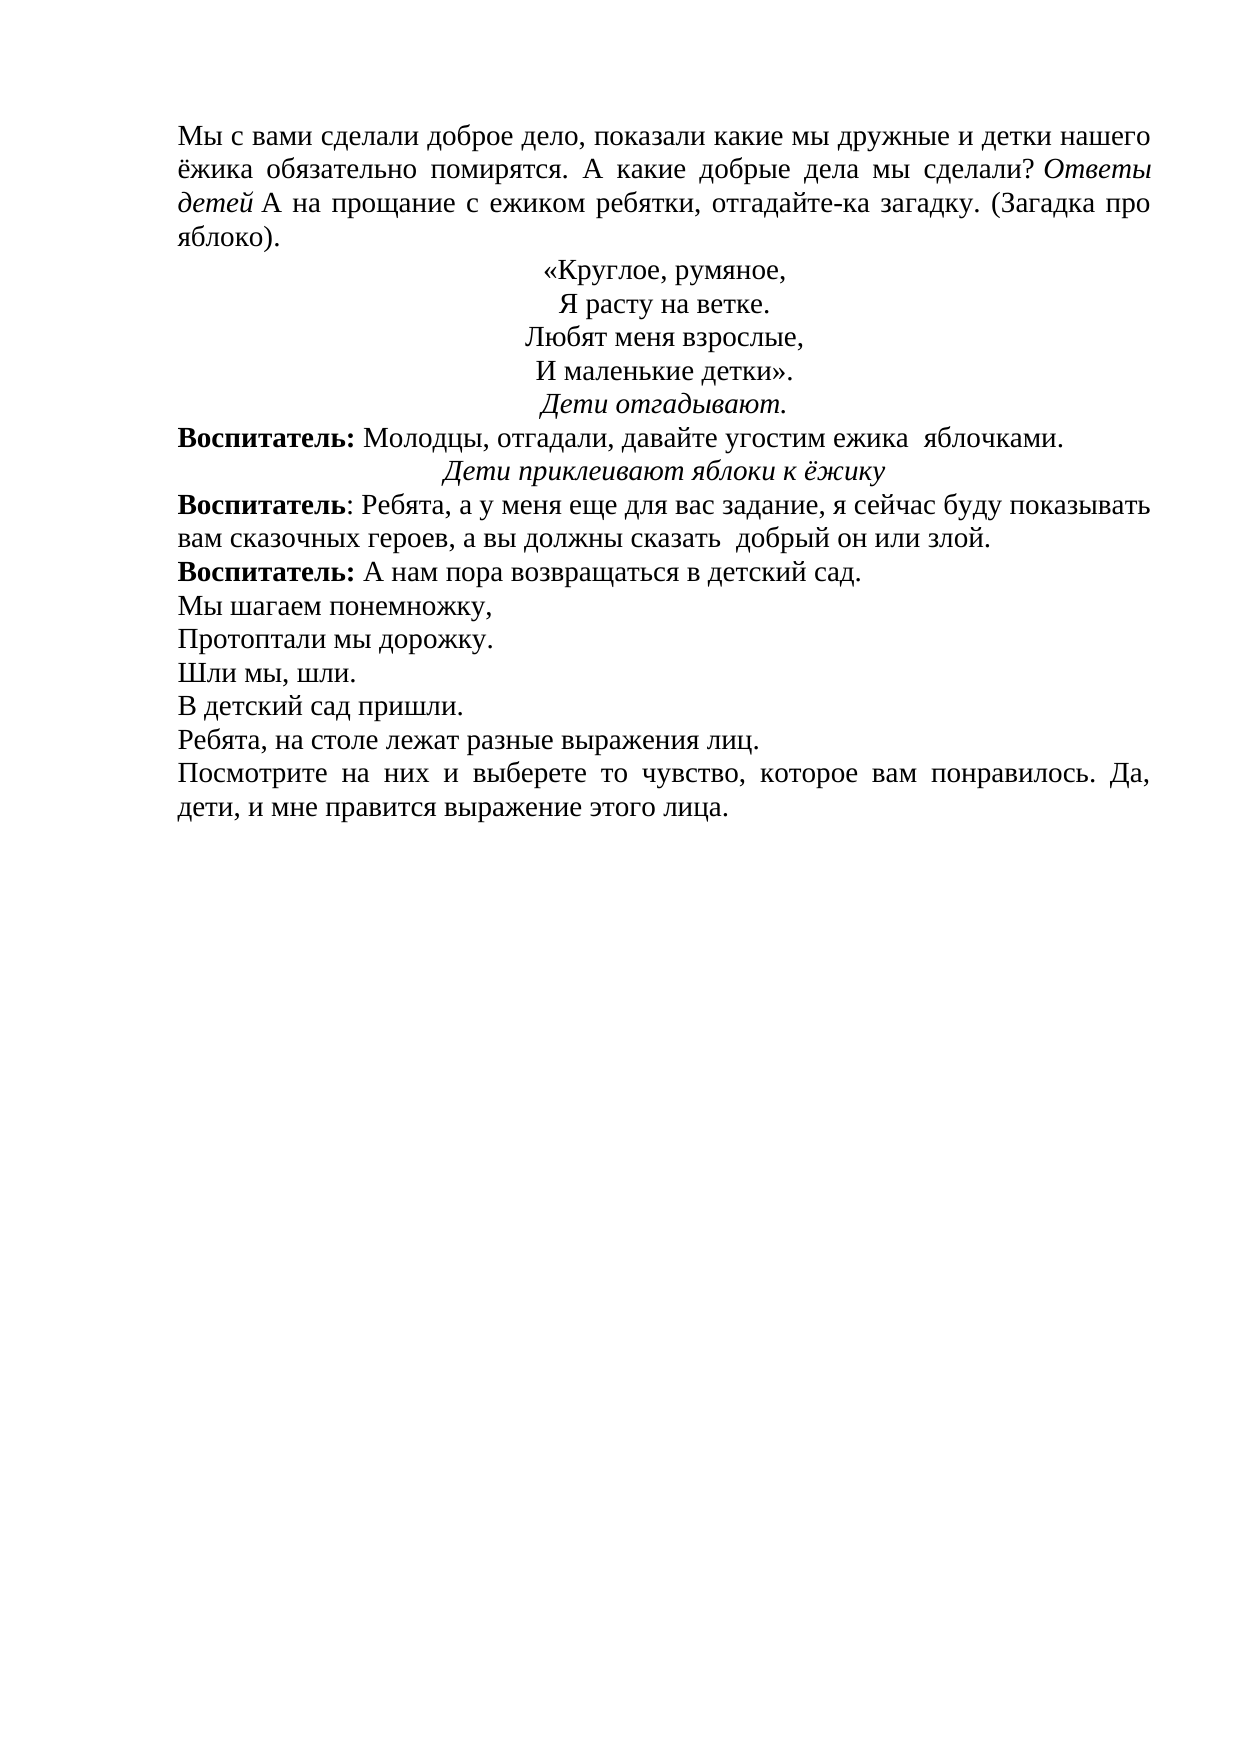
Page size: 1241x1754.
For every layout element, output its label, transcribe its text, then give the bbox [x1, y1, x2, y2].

text Посмотрите на них и выберете то чувство, которое вам понравилось. Да, дети, и мне правится выражение этого лица. [177, 755, 1152, 822]
text Дети отгадывают. [177, 386, 1152, 420]
text «Круглое, румяное, [177, 252, 1152, 286]
text И маленькие детки». [177, 353, 1152, 386]
text Воспитатель: А нам пора возвращаться в детский сад. [177, 554, 1152, 588]
text Шли мы, шли. [177, 655, 1152, 688]
text Воспитатель: Ребята, а у меня еще для вас задание, я сейчас буду показывать вам сказочных героев, а вы должны сказать добрый он или злой. [177, 487, 1152, 554]
text Дети приклеивают яблоки к ёжику [177, 453, 1152, 487]
text Воспитатель: Молодцы, отгадали, давайте угостим ежика яблочками. [177, 420, 1152, 453]
text Любят меня взрослые, [177, 319, 1152, 353]
text Протоптали мы дорожку. [177, 621, 1152, 655]
text Ребята, на столе лежат разные выражения лиц. [177, 722, 1152, 755]
text В детский сад пришли. [177, 688, 1152, 722]
text Я расту на ветке. [177, 286, 1152, 319]
text Мы шагаем понемножку, [177, 588, 1152, 621]
text Мы с вами сделали доброе дело, показали какие мы дружные и детки нашего ёжика обязательно помирятся. А какие добрые дела мы сделали? Ответы детей А на прощание с ежиком ребятки, отгадайте-ка загадку. (Загадка про яблоко). [177, 118, 1152, 252]
